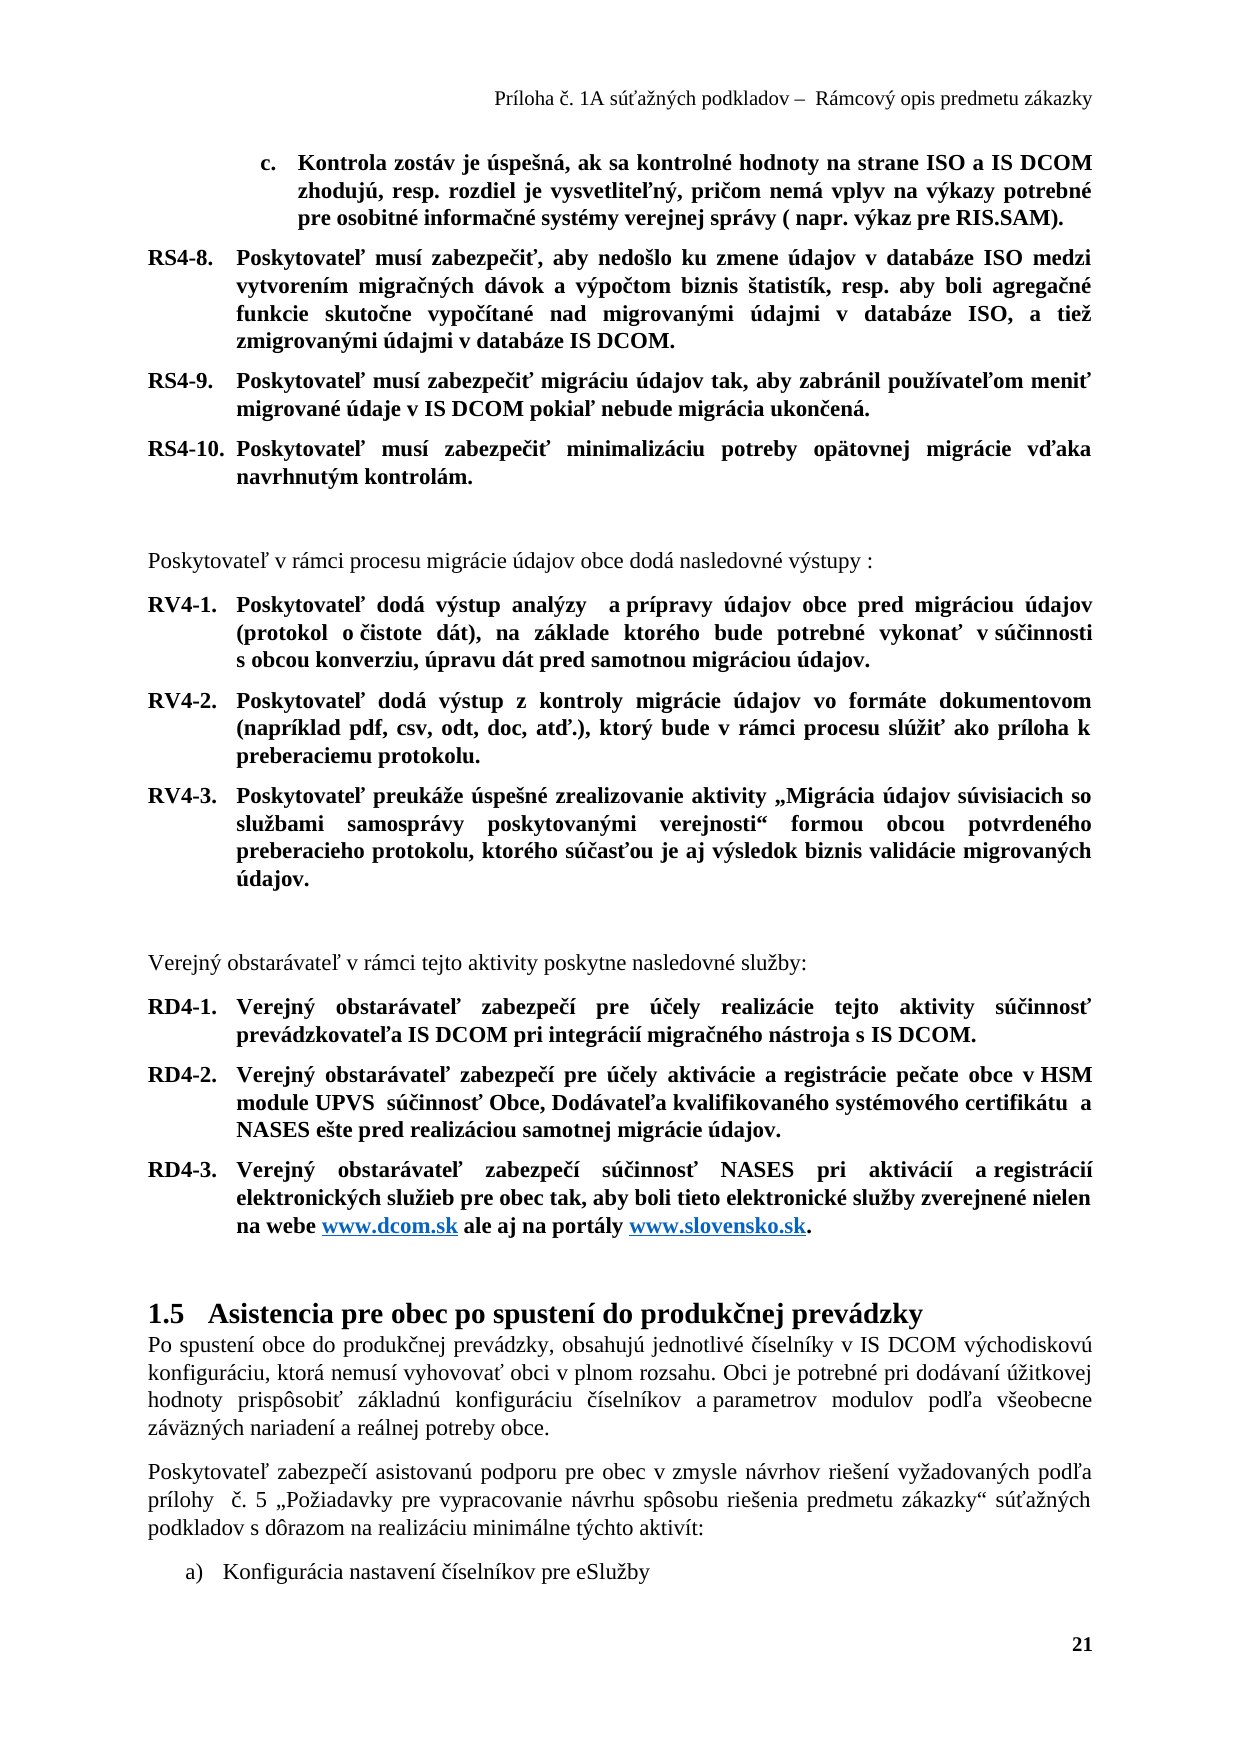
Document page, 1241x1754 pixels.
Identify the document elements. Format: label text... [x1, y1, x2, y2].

list Kontrola zostáv je úspešná, ak sa kontrolné hodnoty na strane ISO a IS DCOM zhodujú, resp. rozdiel je vysvetliteľný, pričom nemá vplyv na výkazy potrebné pre osobitné informačné systémy verejnej správy ( napr. výkaz pre RIS.SAM). [260, 149, 1093, 231]
text Poskytovateľ musí zabezpečiť, aby nedošlo ku zmene údajov v databáze ISO medzi vytvorením migračných dávok a výpočtom biznis štatistík, resp. aby boli agregačné funkcie skutočne vypočítané nad migrovanými údajmi v databáze ISO, a tiež zmigrovanými údajmi v databáze IS DCOM. [148, 244, 1093, 354]
text Poskytovateľ dodá výstup analýzy a prípravy údajov obce pred migráciou údajov (protokol o čistote dát), na základe ktorého bude potrebné vykonať v súčinnosti s obcou konverziu, úpravu dát pred samotnou migráciou údajov. [148, 591, 1093, 673]
text Verejný obstarávateľ zabezpečí súčinnosť NASES pri aktivácií a registrácií elektronických služieb pre obec tak, aby boli tieto elektronické služby zverejnené nielen na webe www.dcom.sk ale aj na portály www.slovensko.sk. [148, 1156, 1093, 1238]
text Poskytovateľ dodá výstup z kontroly migrácie údajov vo formáte dokumentovom (napríklad pdf, csv, odt, doc, atď.), ktorý bude v rámci procesu slúžiť ako príloha k preberaciemu protokolu. [148, 687, 1093, 768]
text Poskytovateľ musí zabezpečiť migráciu údajov tak, aby zabránil používateľom meniť migrované údaje v IS DCOM pokiaľ nebude migrácia ukončená. [148, 367, 1093, 421]
text Verejný obstarávateľ v rámci tejto aktivity poskytne nasledovné služby: [148, 949, 1093, 976]
list Konfigurácia nastavení číselníkov pre eSlužby [185, 1558, 1093, 1584]
text Verejný obstarávateľ zabezpečí pre účely aktivácie a registrácie pečate obce v HSM module UPVS súčinnosť Obce, Dodávateľa kvalifikovaného systémového certifikátu a NASES ešte pred realizáciou samotnej migrácie údajov. [148, 1061, 1093, 1143]
text Poskytovateľ musí zabezpečiť minimalizáciu potreby opätovnej migrácie vďaka navrhnutým kontrolám. [148, 435, 1093, 489]
text Poskytovateľ preukáže úspešné zrealizovanie aktivity „Migrácia údajov súvisiacich so službami samosprávy poskytovanými verejnosti“ formou obcou potvrdeného preberacieho protokolu, ktorého súčasťou je aj výsledok biznis validácie migrovaných údajov. [148, 782, 1093, 891]
text Verejný obstarávateľ zabezpečí pre účely realizácie tejto aktivity súčinnosť prevádzkovateľa IS DCOM pri integrácií migračného nástroja s IS DCOM. [148, 993, 1093, 1047]
subtitle Asistencia pre obec po spustení do produkčnej prevádzky [148, 1296, 1093, 1329]
text Poskytovateľ v rámci procesu migrácie údajov obce dodá nasledovné výstupy : [148, 547, 1093, 573]
text Po spustení obce do produkčnej prevádzky, obsahujú jednotlivé číselníky v IS DCOM východiskovú konfiguráciu, ktorá nemusí vyhovovať obci v plnom rozsahu. Obci je potrebné pri dodávaní úžitkovej hodnoty prispôsobiť základnú konfiguráciu číselníkov a parametrov modulov podľa všeobecne záväzných nariadení a reálnej potreby obce. [148, 1331, 1093, 1440]
text Poskytovateľ zabezpečí asistovanú podporu pre obec v zmysle návrhov riešení vyžadovaných podľa prílohy č. 5 „Požiadavky pre vypracovanie návrhu spôsobu riešenia predmetu zákazky“ súťažných podkladov s dôrazom na realizáciu minimálne týchto aktivít: [148, 1458, 1093, 1540]
